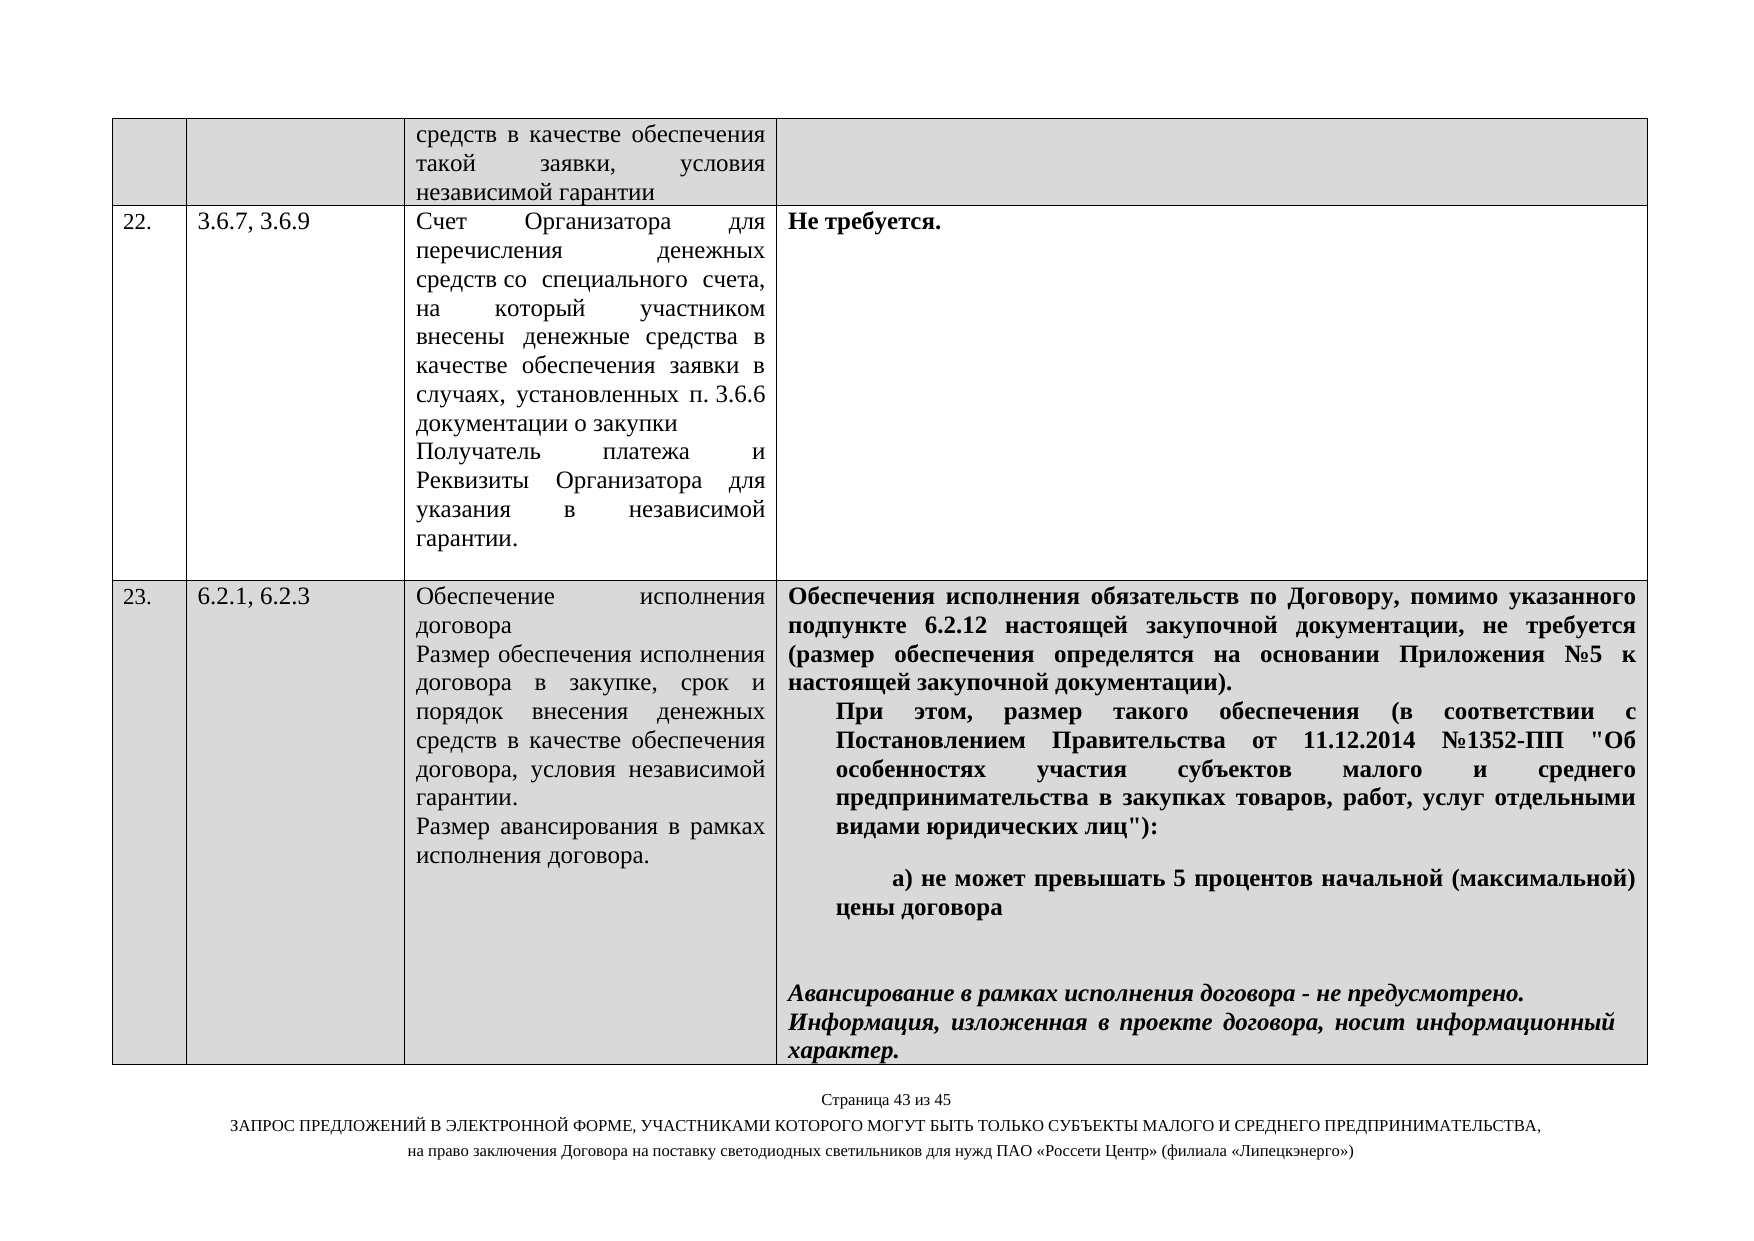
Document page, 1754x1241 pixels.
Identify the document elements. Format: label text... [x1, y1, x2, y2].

table_cell [113, 581, 186, 1064]
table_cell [405, 581, 776, 1064]
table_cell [405, 119, 776, 205]
table_cell Не требуется. [777, 206, 1647, 580]
table_cell 6.2.1, 6.2.3 [187, 581, 404, 1064]
table_cell Счет Организатора для перечисления денежных средств со специального счета, на который участником внесены денежные средства в качестве обеспечения заявки в случаях, установленных п. 3.6.6 документации о закупки Получатель платежа и Реквизиты Организатора для указания в независимой гарантии. [405, 206, 776, 580]
table_cell 3.6 [187, 119, 404, 205]
table_cell [113, 206, 186, 580]
table_cell [113, 119, 186, 205]
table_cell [777, 581, 1647, 1064]
table_cell Не установлено. [777, 119, 1647, 205]
table_cell 3.6.7, 3.6.9 [187, 206, 404, 580]
